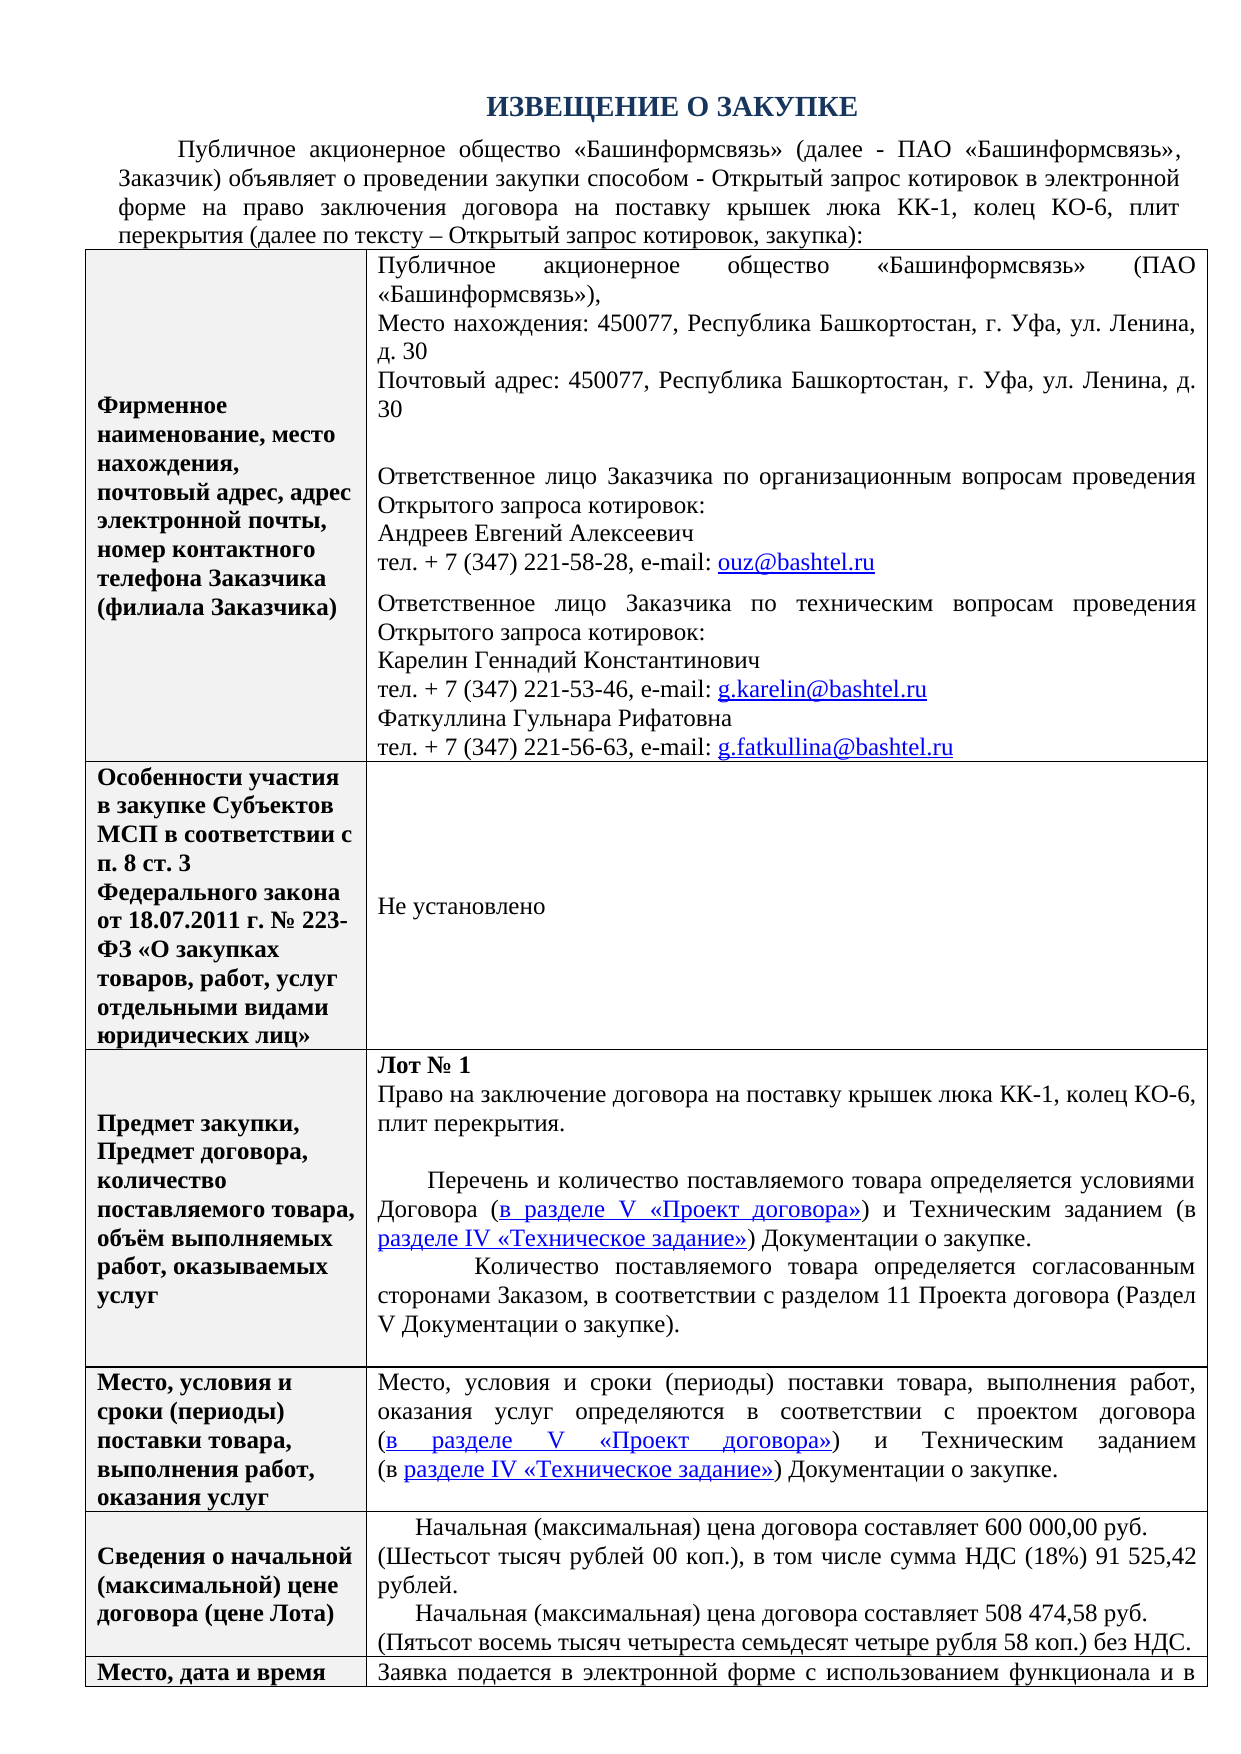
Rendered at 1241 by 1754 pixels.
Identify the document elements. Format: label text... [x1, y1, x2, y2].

table_cell Особенности участия в закупке Субъектов МСП в соответствии с п. 8 ст. 3 Федерального закона от 18.07.2011 г. № 223-ФЗ «О закупках товаров, работ, услуг отдельными видами юридических лиц» [86, 762, 366, 1049]
table_cell Не установлено [367, 762, 1207, 1049]
table_cell Сведения о начальной (максимальной) цене договора (цене Лота) [86, 1512, 366, 1656]
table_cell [367, 1657, 1207, 1686]
table_header Публичное акционерное общество «Башинформсвязь» (ПАО «Башинформсвязь»), Место нахождения: 450077, Республика Башкортостан, г. Уфа, ул. Ленина, д. 30 Почтовый адрес: 450077, Республика Башкортостан, г. Уфа, ул. Ленина, д. 30 Ответственное лицо Заказчика по организационным вопросам проведения Открытого запроса котировок: Андреев Евгений Алексеевич тел. + 7 (347) 221-58-28, e-mail: ouz@bashtel.ru Ответственное лицо Заказчика по техническим вопросам проведения Открытого запроса котировок: Карелин Геннадий Константинович тел. + 7 (347) 221-53-46, e-mail: g.karelin@bashtel.ru Фаткуллина Гульнара Рифатовна тел. + 7 (347) 221-56-63, e-mail: g.fatkullina@bashtel.ru [367, 250, 1207, 761]
table_cell Предмет закупки, Предмет договора, количество поставляемого товара, объём выполняемых работ, оказываемых услуг [86, 1050, 366, 1366]
subtitle ИЗВЕЩЕНИЕ О ЗАКУПКЕ [163, 89, 1181, 122]
table_cell Лот № 1 Право на заключение договора на поставку крышек люка КК-1, колец КО-6, плит перекрытия. Перечень и количество поставляемого товара определяется условиями Договора (в разделе V «Проект договора») и Техническим заданием (в разделе IV «Техническое задание») Документации о закупке. Количество поставляемого товара определяется согласованным сторонами Заказом, в соответствии с разделом 11 Проекта договора (Раздел V Документации о закупке). [367, 1050, 1207, 1366]
table_cell Место, условия и сроки (периоды) поставки товара, выполнения работ, оказания услуг [86, 1368, 366, 1511]
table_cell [86, 1657, 366, 1686]
table_cell Начальная (максимальная) цена договора составляет 600 000,00 руб. (Шестьсот тысяч рублей 00 коп.), в том числе сумма НДС (18%) 91 525,42 рублей. Начальная (максимальная) цена договора составляет 508 474,58 руб. (Пятьсот восемь тысяч четыреста семьдесят четыре рубля 58 коп.) без НДС. [367, 1512, 1207, 1656]
text Публичное акционерное общество «Башинформсвязь» (далее - ПАО «Башинформсвязь», Заказчик) объявляет о проведении закупки способом - Открытый запрос котировок в электронной форме на право заключения договора на поставку крышек люка КК-1, колец КО-6, плит перекрытия (далее по тексту – Открытый запрос котировок, закупка): [118, 134, 1181, 249]
table_header Фирменное наименование, место нахождения, почтовый адрес, адрес электронной почты, номер контактного телефона Заказчика (филиала Заказчика) [86, 250, 366, 761]
table_cell Место, условия и сроки (периоды) поставки товара, выполнения работ, оказания услуг определяются в соответствии с проектом договора (в разделе V «Проект договора») и Техническим заданием (в разделе IV «Техническое задание») Документации о закупке. [367, 1368, 1207, 1511]
